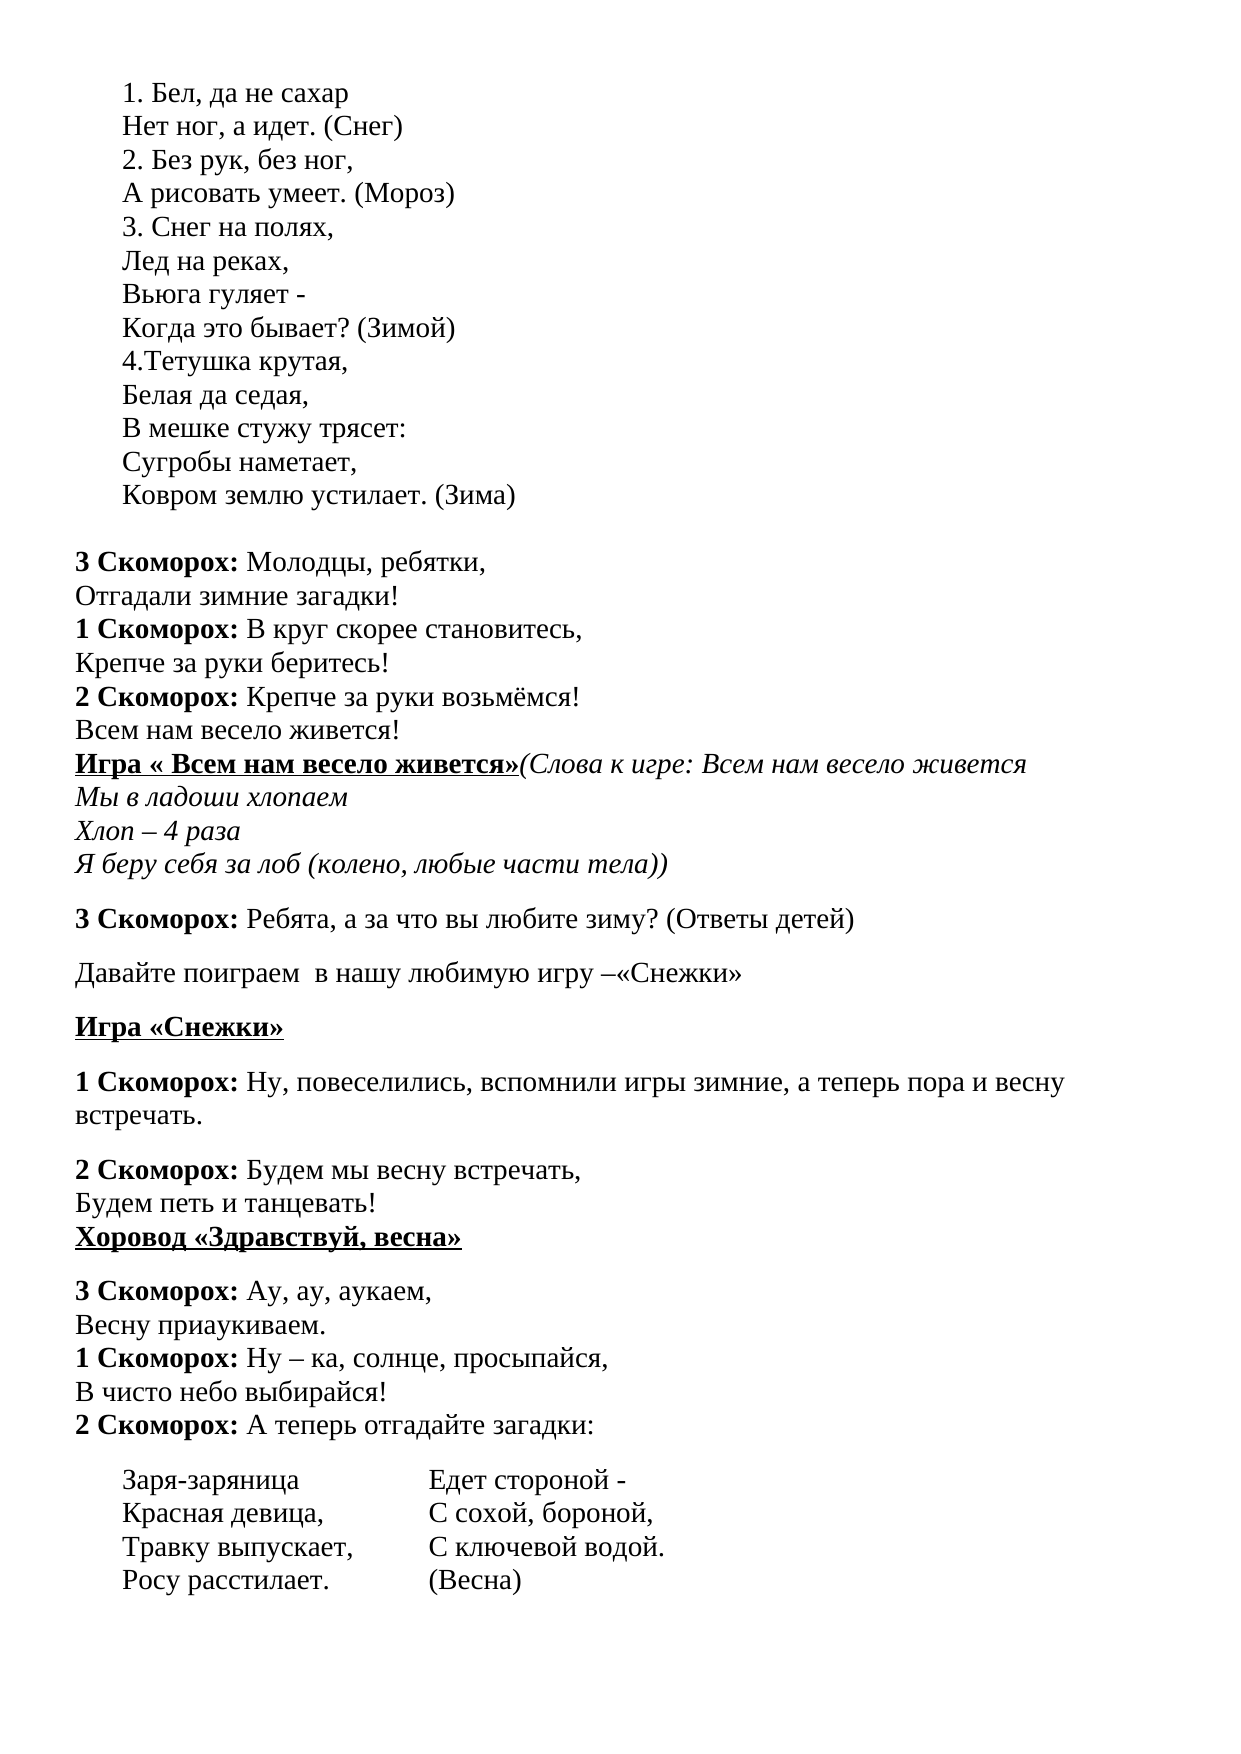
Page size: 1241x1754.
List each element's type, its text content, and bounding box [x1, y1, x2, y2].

text В чисто небо выбирайся! [75, 1374, 1165, 1407]
text 1 Скоморох: Ну – ка, солнце, просыпайся, [75, 1340, 1165, 1374]
text Сугробы наметает, [75, 444, 1165, 477]
text Отгадали зимние загадки! [75, 578, 1165, 612]
text А рисовать умеет. (Мороз) [75, 176, 1165, 209]
text 2. Без рук, без ног, [75, 142, 1165, 176]
text Белая да седая, [75, 377, 1165, 410]
text Игра «Снежки» [75, 1009, 1165, 1043]
text 2 Скоморох: Крепче за руки возьмёмся! [75, 679, 1165, 712]
table_header Едет стороной - С сохой, бороной, С ключевой водой. (Весна) [370, 1462, 1176, 1629]
text 3. Снег на полях, [75, 209, 1165, 243]
text В мешке стужу трясет: [75, 410, 1165, 444]
text Когда это бывает? (Зимой) [75, 310, 1165, 343]
text 1 Скоморох: В круг скорее становитесь, [75, 612, 1165, 645]
text 2 Скоморох: А теперь отгадайте загадки: [75, 1407, 1165, 1441]
text Ковром землю устилает. (Зима) [75, 477, 1165, 511]
text 3 Скоморох: Ребята, а за что вы любите зиму? (Ответы детей) [75, 901, 1165, 934]
text 3 Скоморох: Ау, ау, аукаем, [75, 1273, 1165, 1307]
text 3 Скоморох: Молодцы, ребятки, [75, 544, 1165, 578]
text Весну приаукиваем. [75, 1307, 1165, 1340]
text Лед на реках, [75, 243, 1165, 276]
text Всем нам весело живется! [75, 712, 1165, 746]
text Вьюга гуляет - [75, 276, 1165, 310]
text 4.Тетушка крутая, [75, 343, 1165, 377]
text 2 Скоморох: Будем мы весну встречать, [75, 1152, 1165, 1185]
text 1 Скоморох: Ну, повеселились, вспомнили игры зимние, а теперь пора и весну встречать. [75, 1064, 1165, 1131]
table_header Заря-заряница Красная девица, Травку выпускает, Росу расстилает. [64, 1462, 370, 1629]
text Игра « Всем нам весело живется»(Слова к игре: Всем нам весело живется Мы в ладоши хлопаем Хлоп – 4 раза Я беру себя за лоб (колено, любые части тела)) [75, 746, 1165, 880]
text Хоровод «Здравствуй, весна» [75, 1219, 1165, 1252]
text Нет ног, а идет. (Снег) [75, 108, 1165, 142]
text 1. Бел, да не сахар [122, 75, 1165, 108]
text Будем петь и танцевать! [75, 1185, 1165, 1219]
text Давайте поиграем в нашу любимую игру –«Снежки» [75, 955, 1165, 989]
text Крепче за руки беритесь! [75, 645, 1165, 679]
